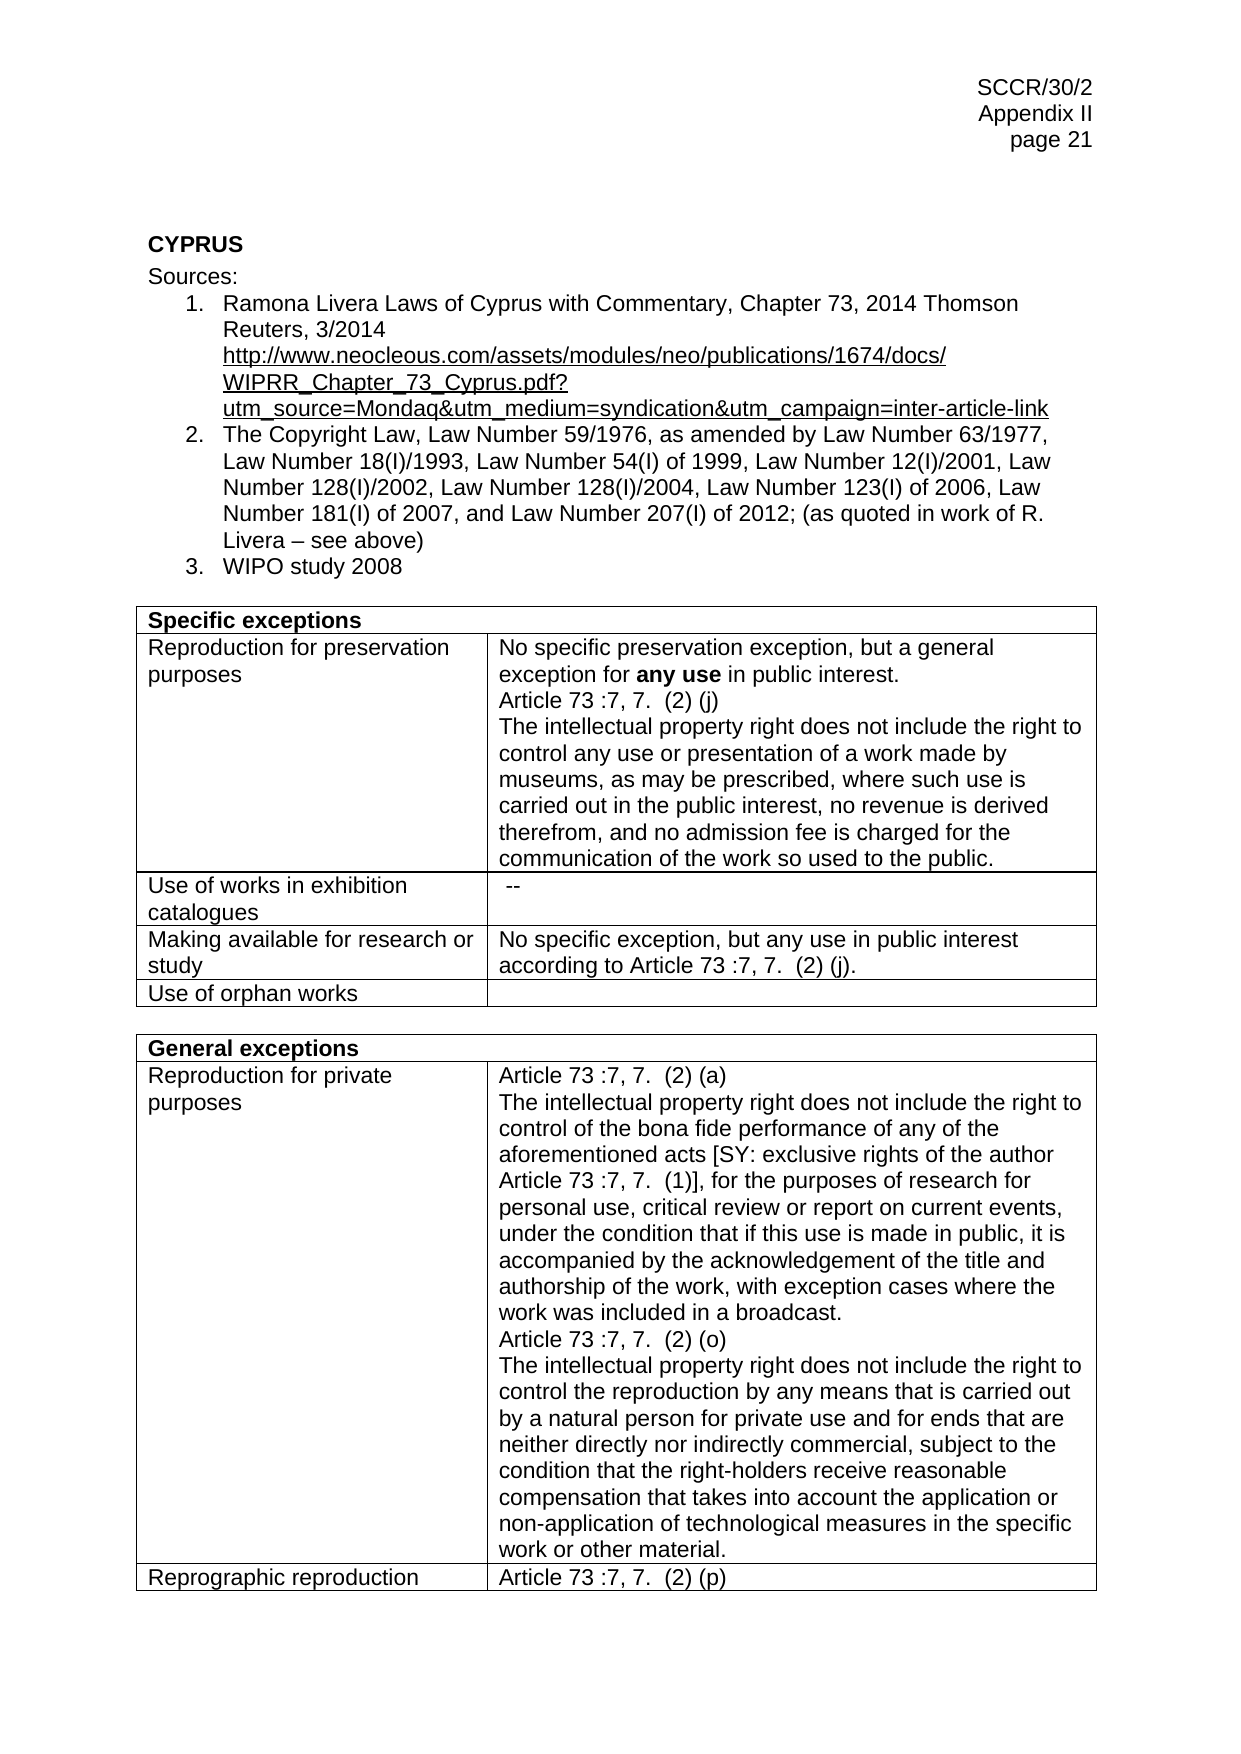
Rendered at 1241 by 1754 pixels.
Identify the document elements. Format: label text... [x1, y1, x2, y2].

table_cell Article 73 :7, 7. (2) (a) The intellectual property right does not include the right to control of the bona fide performance of any of the aforementioned acts [SY: exclusive rights of the author Article 73 :7, 7. (1)], for the purposes of research for personal use, critical review or report on current events, under the condition that if this use is made in public, it is accompanied by the acknowledgement of the title and authorship of the work, with exception cases where the work was included in a broadcast. Article 73 :7, 7. (2) (o) The intellectual property right does not include the right to control the reproduction by any means that is carried out by a natural person for private use and for ends that are neither directly nor indirectly commercial, subject to the condition that the right-holders receive reasonable compensation that takes into account the application or non-application of technological measures in the specific work or other material. [488, 1062, 1096, 1563]
table_cell Use of orphan works [137, 980, 487, 1006]
table_cell [488, 980, 1096, 1006]
table_header Specific exceptions [137, 607, 1096, 633]
table_cell Making available for research or study [137, 926, 487, 979]
table_cell No specific preservation exception, but a general exception for any use in public interest. Article 73 :7, 7. (2) (j) The intellectual property right does not include the right to control any use or presentation of a work made by museums, as may be prescribed, where such use is carried out in the public interest, no revenue is derived therefrom, and no admission fee is charged for the communication of the work so used to the public. [488, 634, 1096, 871]
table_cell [137, 1564, 487, 1590]
table_cell Use of works in exhibition catalogues [137, 873, 487, 925]
table_header General exceptions [137, 1035, 1096, 1061]
table_cell No specific exception, but any use in public interest according to Article 73 :7, 7. (2) (j). [488, 926, 1096, 979]
subtitle CYPRUS [148, 231, 1093, 257]
table_cell Reproduction for preservation purposes [137, 634, 487, 871]
table_cell -- [488, 873, 1096, 925]
list WIPO study 2008 [185, 553, 1093, 579]
table_cell Reproduction for private purposes [137, 1062, 487, 1563]
list The Copyright Law, Law Number 59/1976, as amended by Law Number 63/1977, Law Number 18(I)/1993, Law Number 54(I) of 1999, Law Number 12(I)/2001, Law Number 128(I)/2002, Law Number 128(I)/2004, Law Number 123(I) of 2006, Law Number 181(I) of 2007, and Law Number 207(I) of 2012; (as quoted in work of R. Livera – see above) [185, 421, 1093, 553]
text Sources: [148, 263, 1093, 289]
list Ramona Livera Laws of Cyprus with Commentary, Chapter 73, 2014 Thomson Reuters, 3/2014 http://www.neocleous.com/assets/modules/neo/publications/1674/docs/WIPRR_Chapter_73_Cyprus.pdf?utm_source=Mondaq&utm_medium=syndication&utm_campaign=inter-article-link [185, 289, 1093, 421]
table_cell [488, 1564, 1096, 1590]
